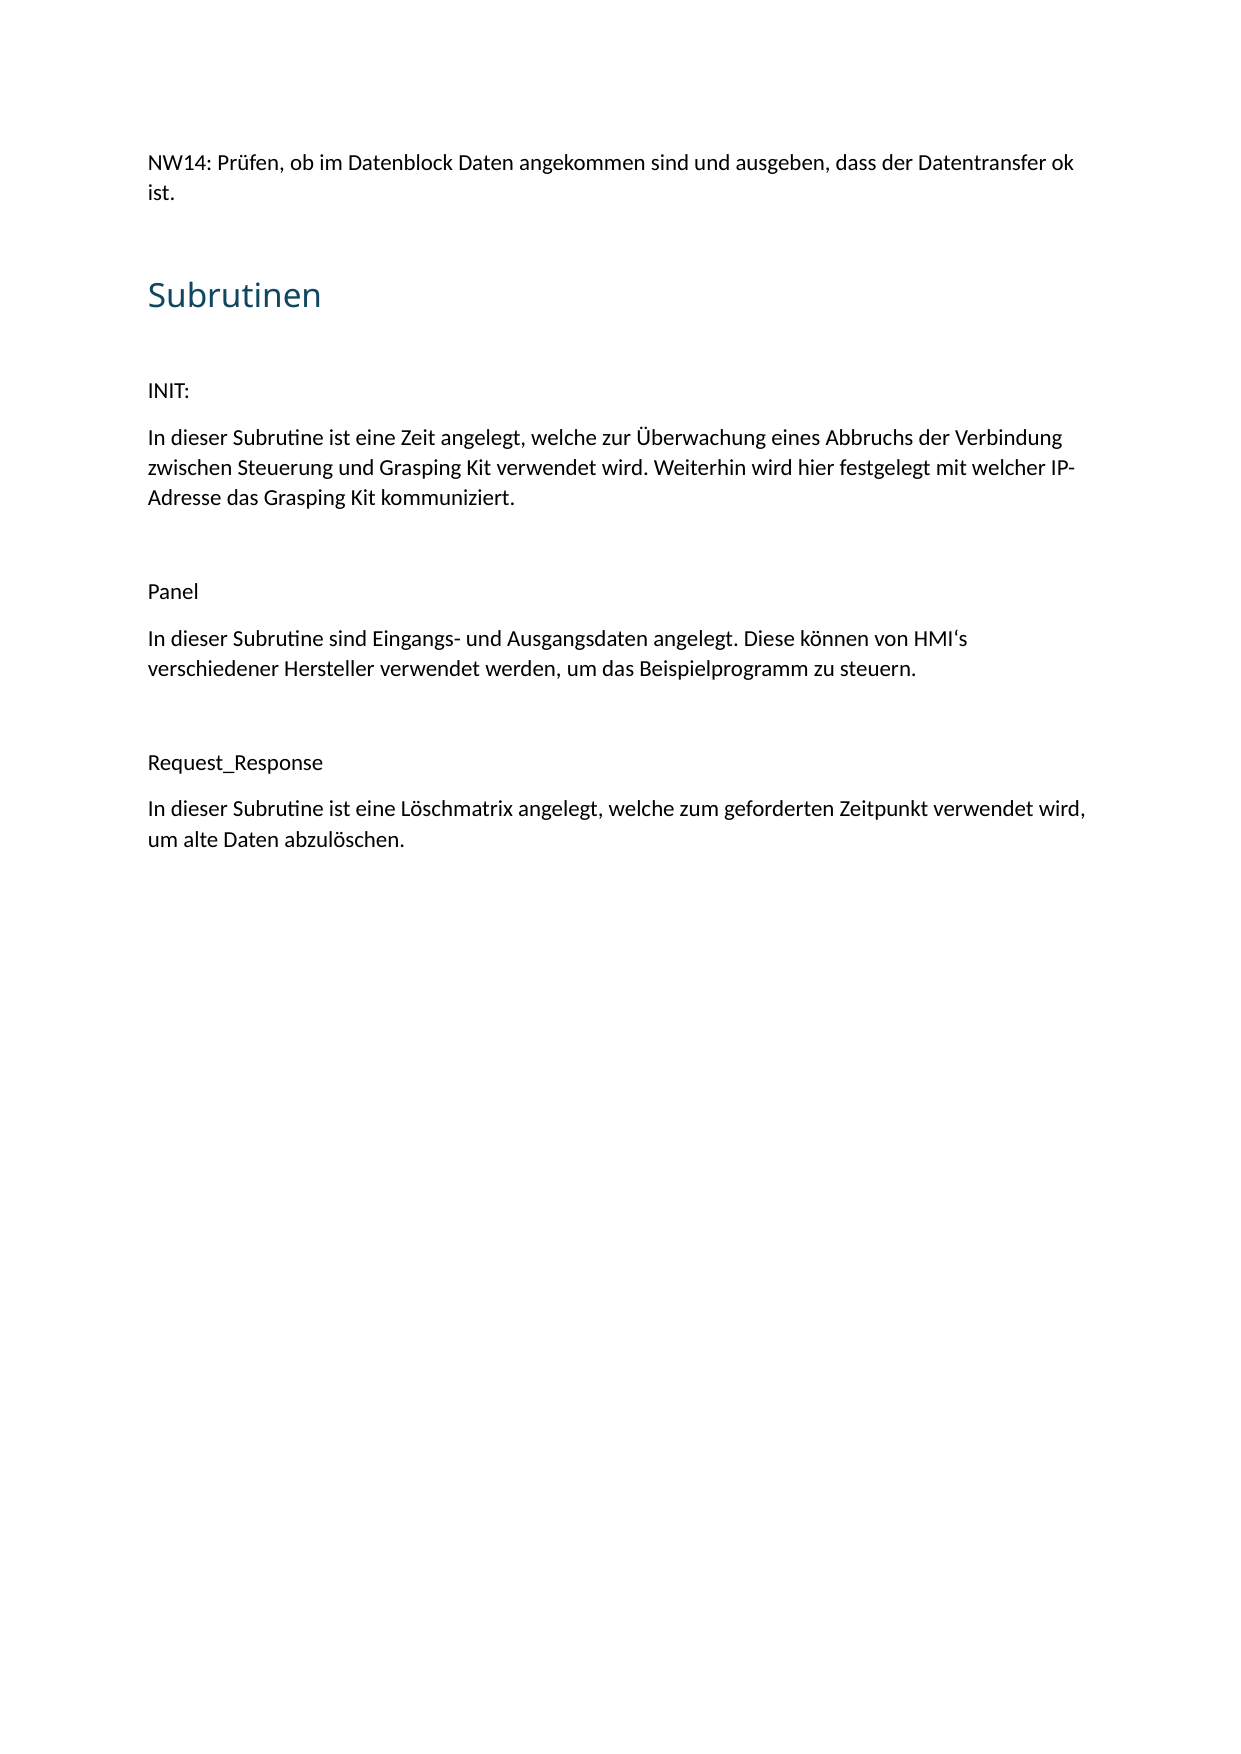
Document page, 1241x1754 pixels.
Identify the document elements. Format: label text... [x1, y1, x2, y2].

text In dieser Subrutine ist eine Löschmatrix angelegt, welche zum geforderten Zeitpunkt verwendet wird, um alte Daten abzulöschen. [148, 794, 1093, 853]
subtitle Subrutinen [148, 272, 1093, 317]
text Request_Response [148, 748, 1093, 776]
text In dieser Subrutine sind Eingangs- und Ausgangsdaten angelegt. Diese können von HMI‘s verschiedener Hersteller verwendet werden, um das Beispielprogramm zu steuern. [148, 624, 1093, 682]
text In dieser Subrutine ist eine Zeit angelegt, welche zur Überwachung eines Abbruchs der Verbindung zwischen Steuerung und Grasping Kit verwendet wird. Weiterhin wird hier festgelegt mit welcher IP-Adresse das Grasping Kit kommuniziert. [148, 423, 1093, 511]
text NW14: Prüfen, ob im Datenblock Daten angekommen sind und ausgeben, dass der Datentransfer ok ist. [148, 148, 1093, 206]
text INIT: [148, 376, 1093, 404]
text Panel [148, 577, 1093, 605]
